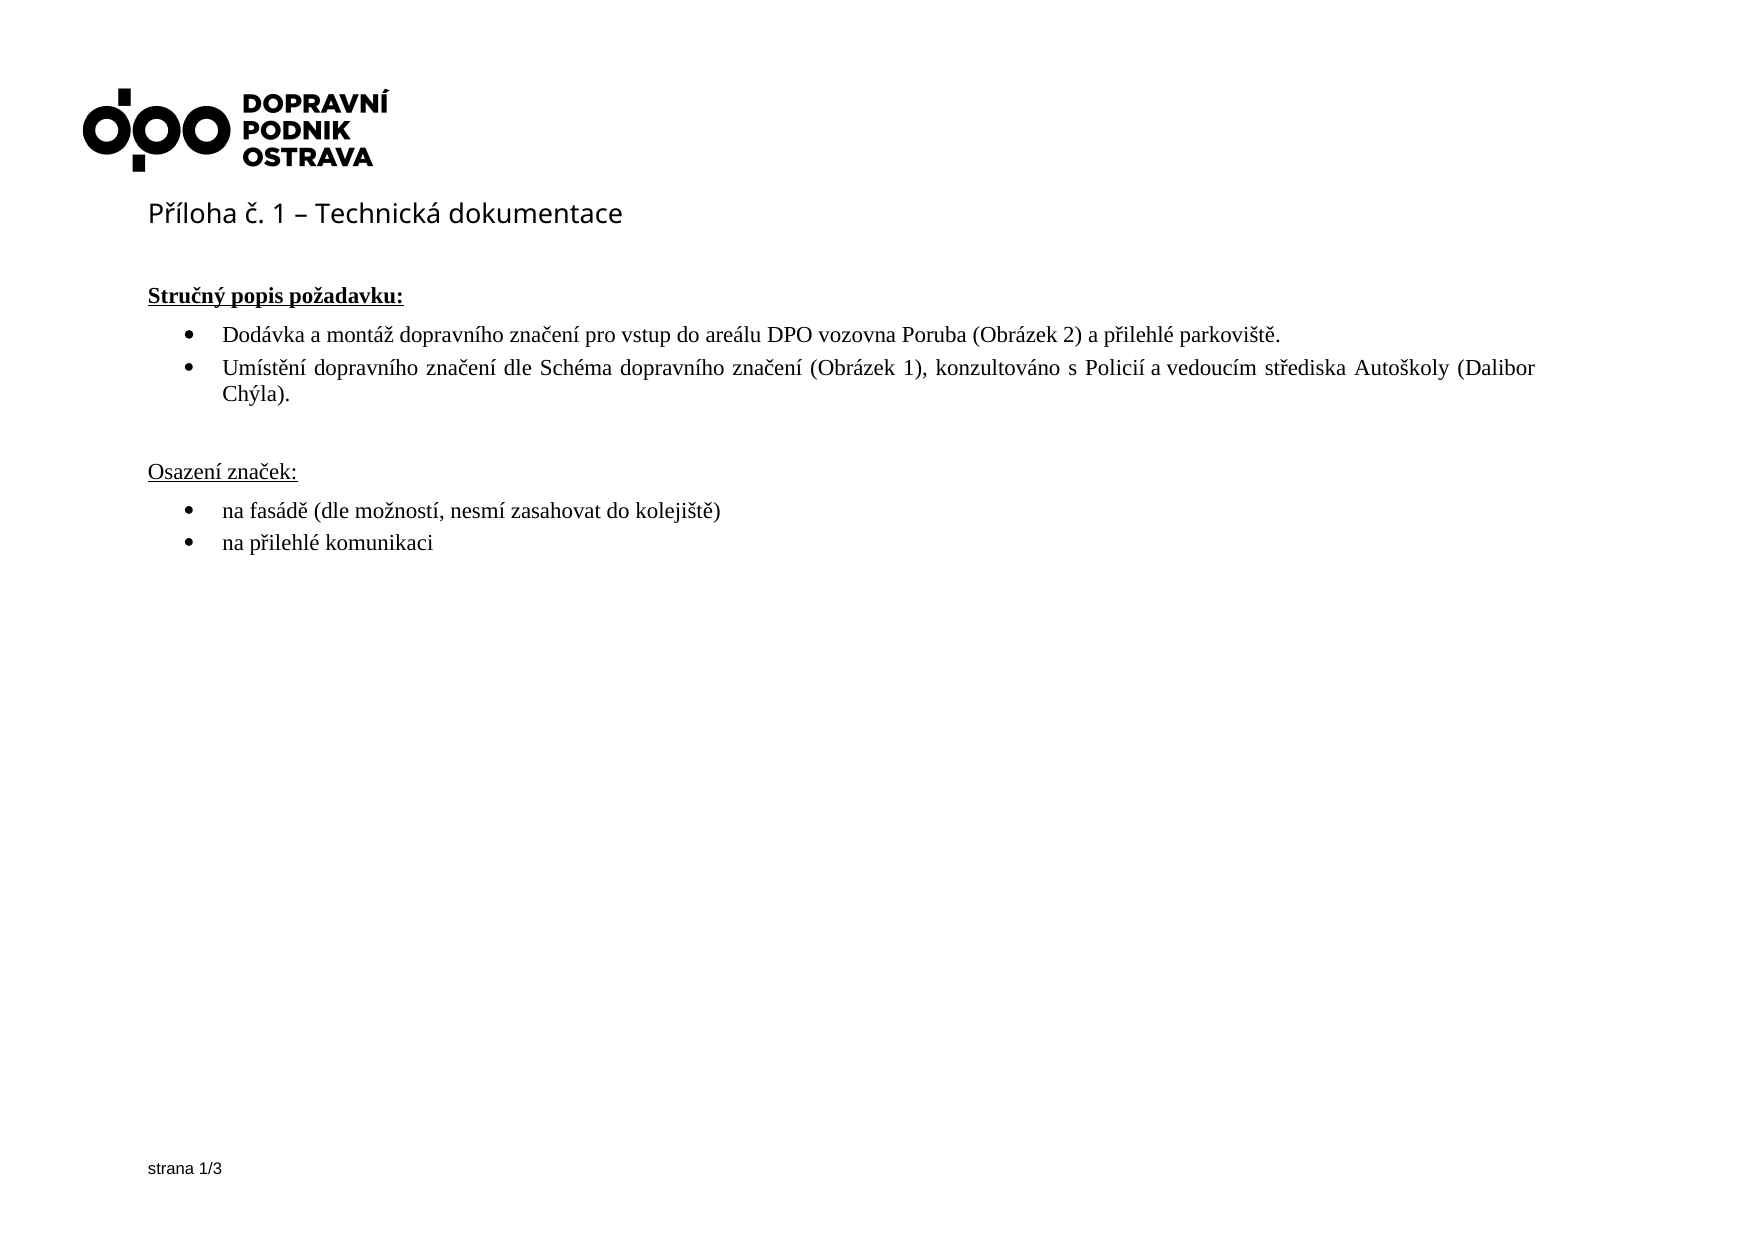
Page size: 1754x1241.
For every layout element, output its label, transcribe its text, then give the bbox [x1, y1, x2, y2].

list Dodávka a montáž dopravního značení pro vstup do areálu DPO vozovna Poruba (Obrázek 2) a přilehlé parkoviště. [185, 321, 1535, 347]
list na přilehlé komunikaci [185, 529, 1535, 556]
text Stručný popis požadavku: [148, 282, 1535, 309]
list Umístění dopravního značení dle Schéma dopravního značení (Obrázek 1), konzultováno s Policií a vedoucím střediska Autoškoly (Dalibor Chýla). [185, 354, 1535, 406]
list na fasádě (dle možností, nesmí zasahovat do kolejiště) [185, 497, 1535, 523]
text Osazení značek: [148, 458, 1535, 484]
text Příloha č. 1 – Technická dokumentace [148, 194, 1535, 231]
picture [82, 88, 390, 172]
